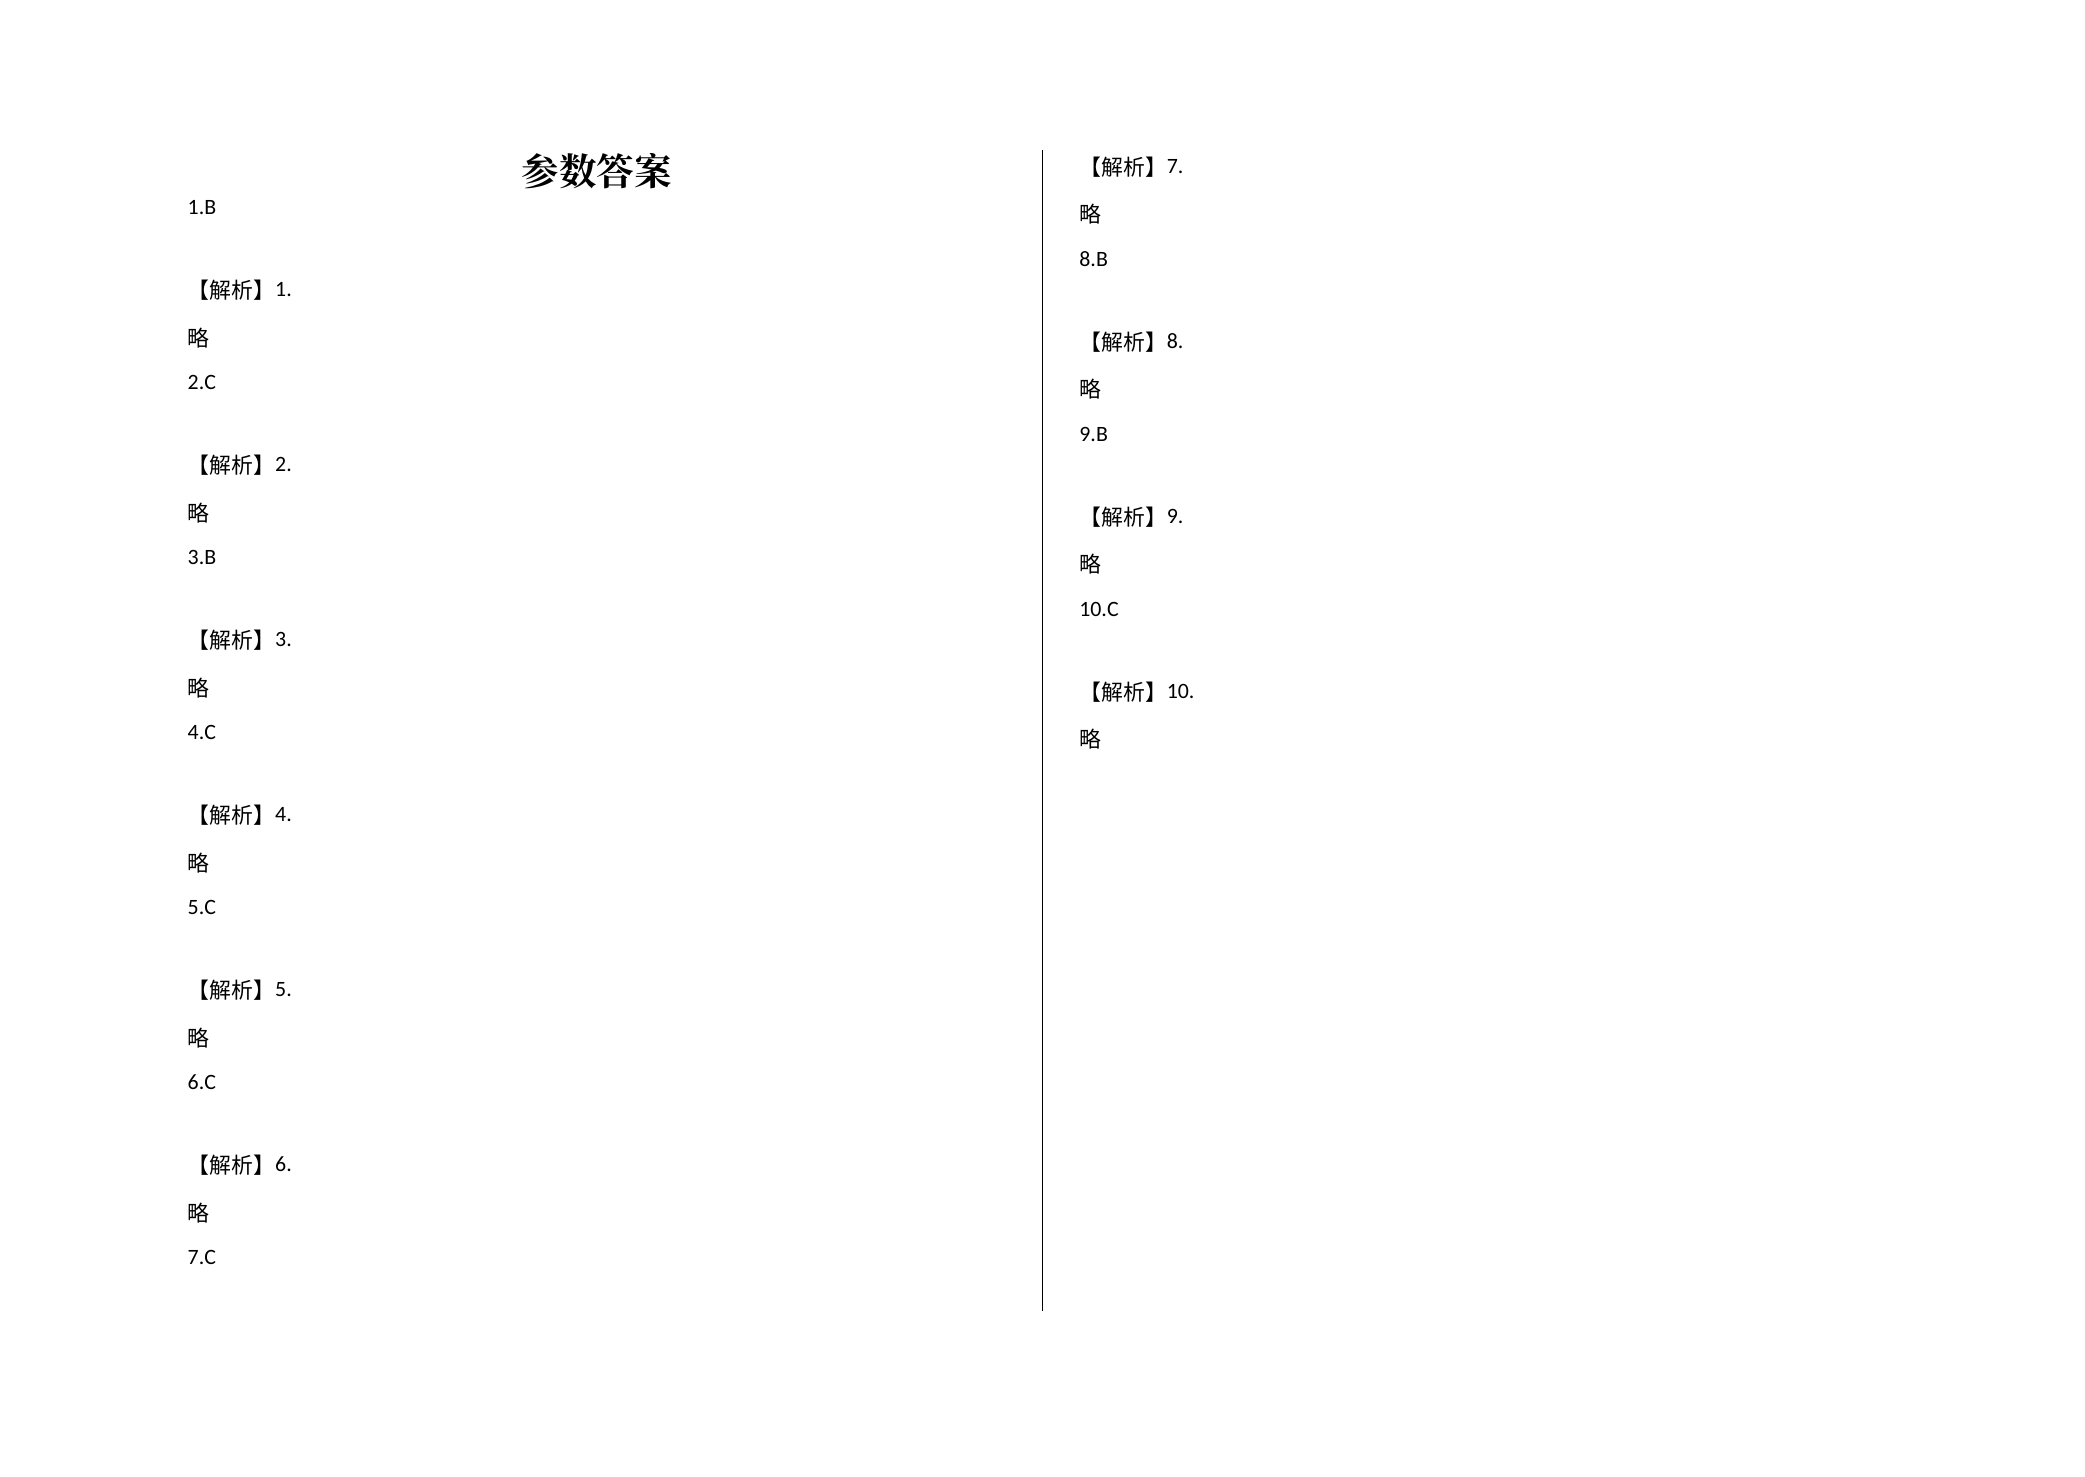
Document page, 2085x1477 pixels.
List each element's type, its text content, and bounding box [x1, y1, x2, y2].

text 略 [1079, 197, 1897, 229]
text 略 [1079, 372, 1897, 404]
text 略 [1079, 722, 1897, 754]
text 8.B [1079, 245, 1897, 272]
text 略 [187, 1021, 1005, 1052]
text 【解析】5. [187, 973, 1005, 1005]
text 【解析】8. [1079, 325, 1897, 357]
text 5.C [187, 893, 1005, 920]
text 2.C [187, 368, 1005, 395]
text 略 [187, 671, 1005, 702]
text 3.B [187, 543, 1005, 570]
text 10.C [1079, 595, 1897, 622]
text 9.B [1079, 420, 1897, 447]
text 略 [1079, 547, 1897, 579]
text 【解析】6. [187, 1148, 1005, 1180]
text 【解析】10. [1079, 675, 1897, 707]
text 7.C [187, 1243, 1005, 1270]
text 略 [187, 496, 1005, 527]
text 略 [187, 321, 1005, 352]
text 【解析】9. [1079, 500, 1897, 532]
text 略 [187, 1196, 1005, 1227]
text 4.C [187, 718, 1005, 745]
text 【解析】7. [1079, 150, 1897, 182]
text 1.B [187, 193, 1005, 220]
text 【解析】3. [187, 623, 1005, 655]
text 参数答案 [187, 150, 1005, 193]
text 6.C [187, 1068, 1005, 1095]
text 【解析】2. [187, 448, 1005, 480]
text 【解析】4. [187, 798, 1005, 830]
text 略 [187, 846, 1005, 877]
text 【解析】1. [187, 273, 1005, 305]
